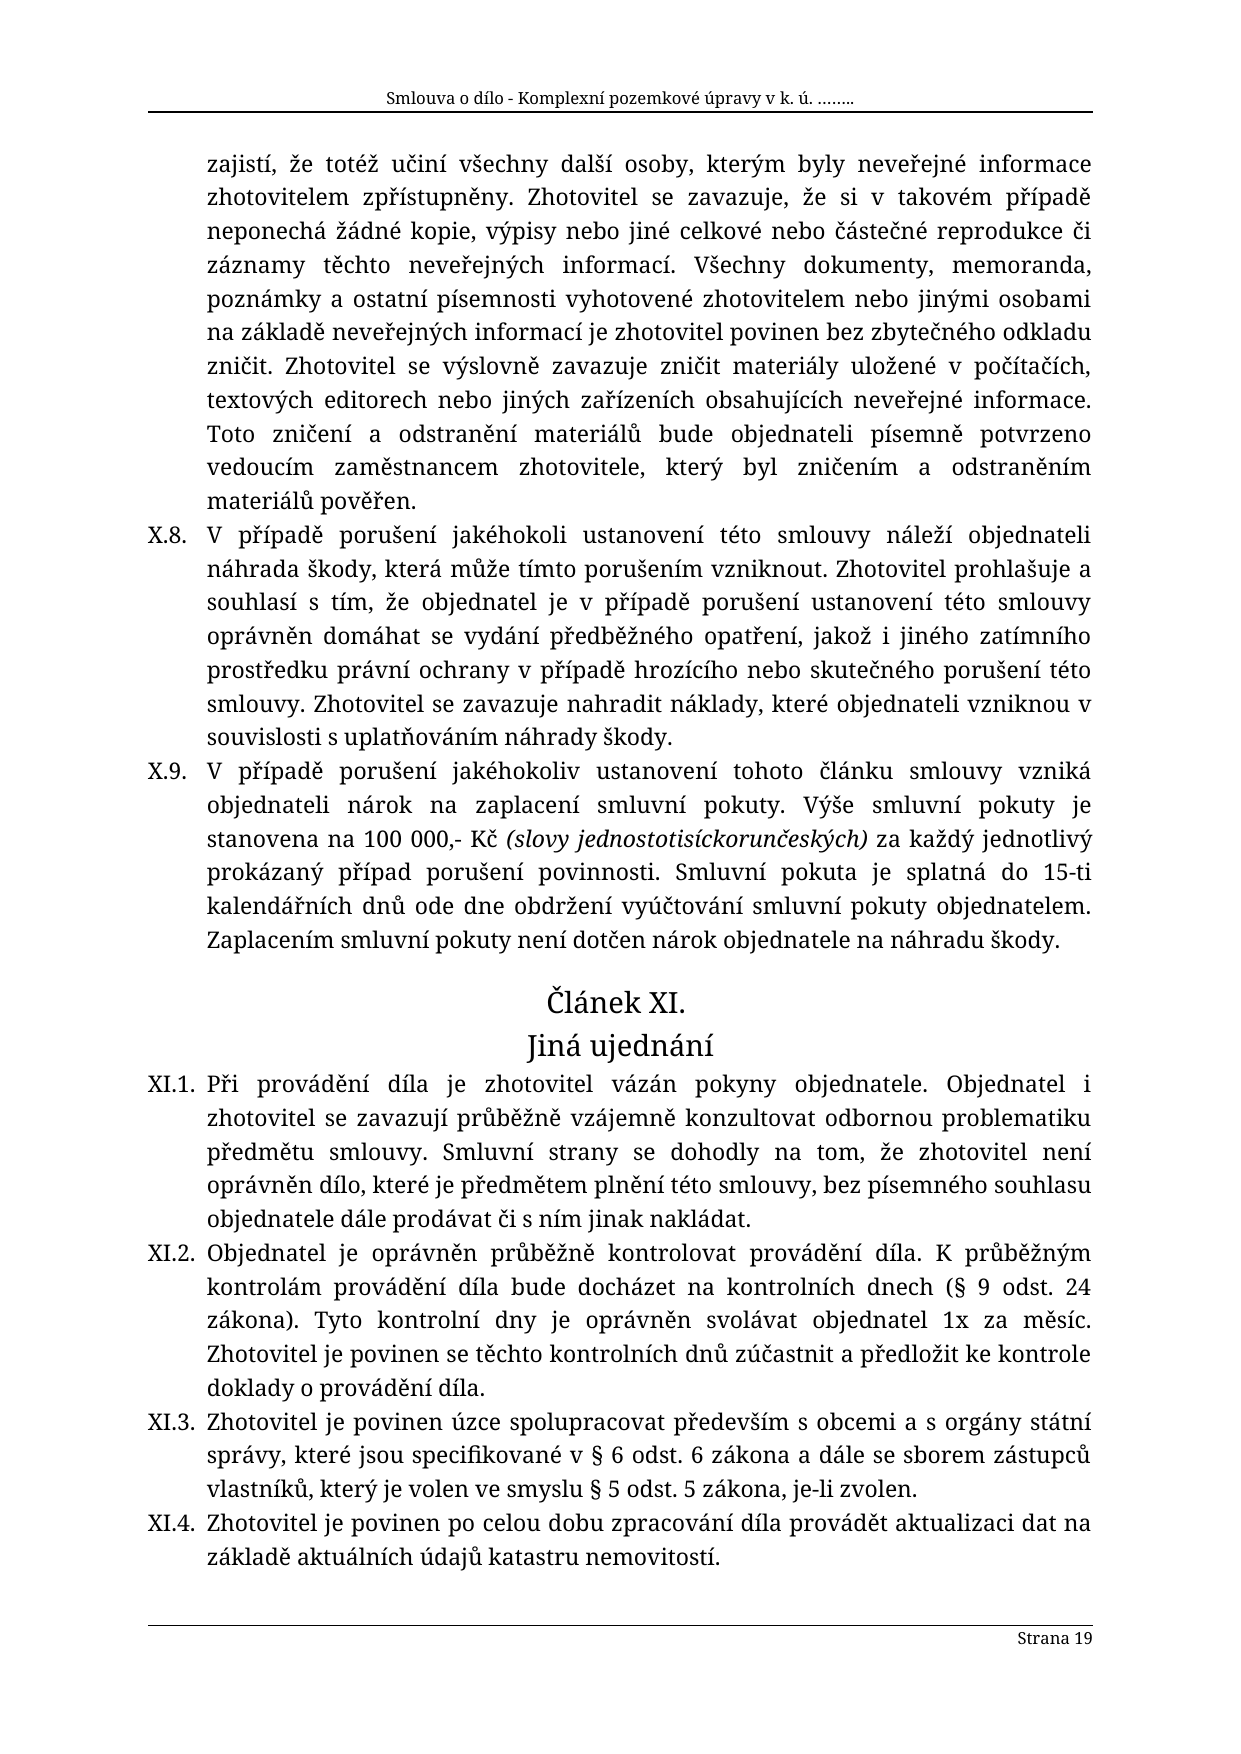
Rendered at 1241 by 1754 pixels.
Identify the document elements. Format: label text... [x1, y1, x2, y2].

list V případě porušení jakéhokoliv ustanovení tohoto článku smlouvy vzniká objednateli nárok na zaplacení smluvní pokuty. Výše smluvní pokuty je stanovena na 100 000,- Kč (slovy jednostotisíckorunčeských) za každý jednotlivý prokázaný případ porušení povinnosti. Smluvní pokuta je splatná do 15-ti kalendářních dnů ode dne obdržení vyúčtování smluvní pokuty objednatelem. Zaplacením smluvní pokuty není dotčen nárok objednatele na náhradu škody. [148, 755, 1093, 955]
list Při provádění díla je zhotovitel vázán pokyny objednatele. Objednatel i zhotovitel se zavazují průběžně vzájemně konzultovat odbornou problematiku předmětu smlouvy. Smluvní strany se dohodly na tom, že zhotovitel není oprávněn dílo, které je předmětem plnění této smlouvy, bez písemného souhlasu objednatele dále prodávat či s ním jinak nakládat. [148, 1068, 1093, 1234]
subtitle Jiná ujednání [148, 983, 1093, 1065]
list Objednatel je oprávněn průběžně kontrolovat provádění díla. K průběžným kontrolám provádění díla bude docházet na kontrolních dnech (§ 9 odst. 24 zákona). Tyto kontrolní dny je oprávněn svolávat objednatel 1x za měsíc. Zhotovitel je povinen se těchto kontrolních dnů zúčastnit a předložit ke kontrole doklady o provádění díla. [148, 1237, 1093, 1403]
list V případě porušení jakéhokoli ustanovení této smlouvy náleží objednateli náhrada škody, která může tímto porušením vzniknout. Zhotovitel prohlašuje a souhlasí s tím, že objednatel je v případě porušení ustanovení této smlouvy oprávněn domáhat se vydání předběžného opatření, jakož i jiného zatímního prostředku právní ochrany v případě hrozícího nebo skutečného porušení této smlouvy. Zhotovitel se zavazuje nahradit náklady, které objednateli vzniknou v souvislosti s uplatňováním náhrady škody. [148, 519, 1093, 753]
list Zhotovitel je povinen úzce spolupracovat především s obcemi a s orgány státní správy, které jsou specifikované v § 6 odst. 6 zákona a dále se sborem zástupců vlastníků, který je volen ve smyslu § 5 odst. 5 zákona, je-li zvolen. [148, 1406, 1093, 1504]
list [148, 148, 1093, 516]
list Zhotovitel je povinen po celou dobu zpracování díla provádět aktualizaci dat na základě aktuálních údajů katastru nemovitostí. [148, 1507, 1093, 1572]
